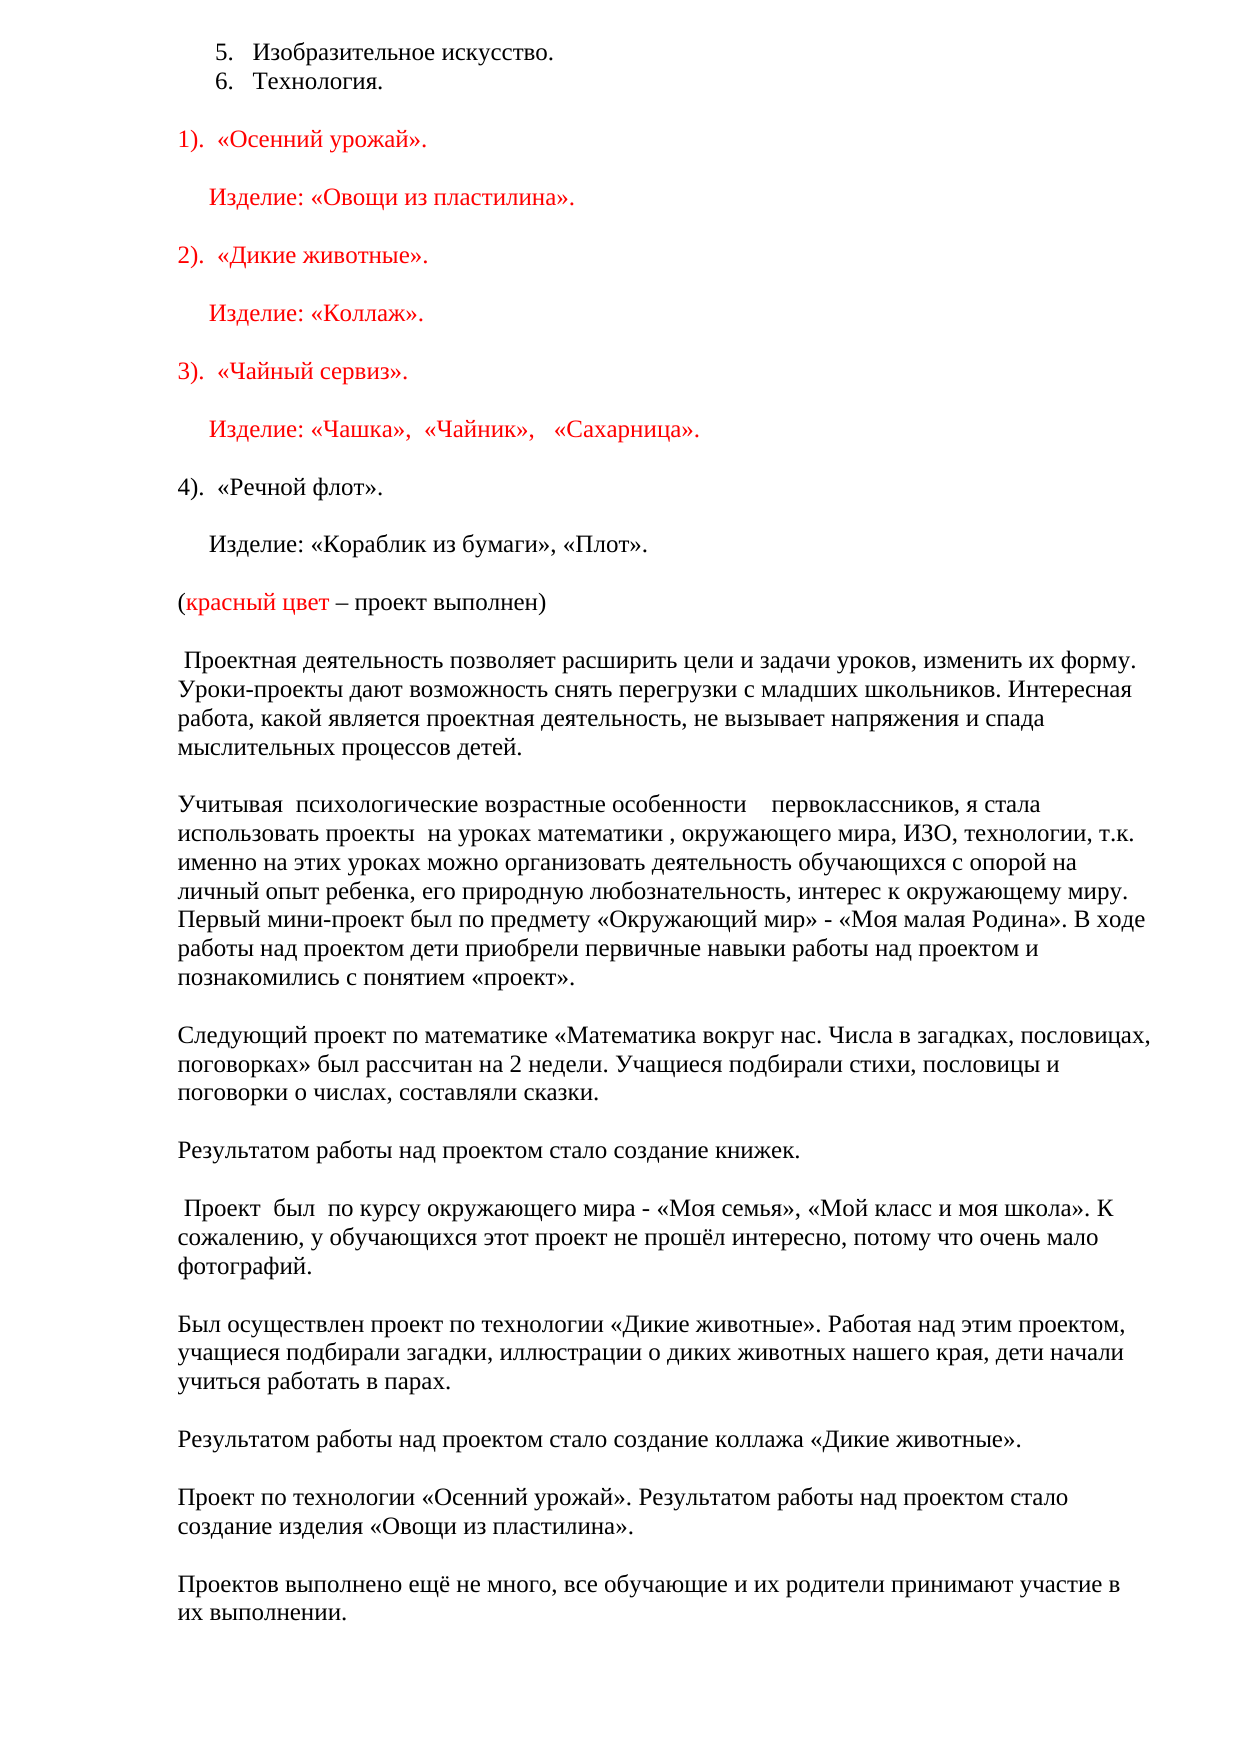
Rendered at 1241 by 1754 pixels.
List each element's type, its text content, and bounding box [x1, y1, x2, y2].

text Учитывая психологические возрастные особенности первоклассников, я стала использовать проекты на уроках математики , окружающего мира, ИЗО, технологии, т.к. именно на этих уроках можно организовать деятельность обучающихся с опорой на личный опыт ребенка, его природную любознательность, интерес к окружающему миру. Первый мини-проект был по предмету «Окружающий мир» - «Моя малая Родина». В ходе работы над проектом дети приобрели первичные навыки работы над проектом и познакомились с понятием «проект». [177, 789, 1152, 991]
list Технология. [215, 66, 1152, 95]
text 1). «Осенний урожай». [177, 124, 1152, 153]
text Изделие: «Чашка», «Чайник», «Сахарница». [177, 414, 1152, 442]
text Изделие: «Кораблик из бумаги», «Плот». [177, 529, 1152, 558]
text Изделие: «Овощи из пластилина». [177, 182, 1152, 211]
text 4). «Речной флот». [177, 472, 1152, 500]
text Был осуществлен проект по технологии «Дикие животные». Работая над этим проектом, учащиеся подбирали загадки, иллюстрации о диких животных нашего края, дети начали учиться работать в парах. [177, 1309, 1152, 1395]
text Результатом работы над проектом стало создание коллажа «Дикие животные». [177, 1424, 1152, 1453]
text Проект был по курсу окружающего мира - «Моя семья», «Мой класс и моя школа». К сожалению, у обучающихся этот проект не прошёл интересно, потому что очень мало фотографий. [177, 1193, 1152, 1279]
text 3). «Чайный сервиз». [177, 356, 1152, 384]
text Изделие: «Коллаж». [177, 298, 1152, 327]
text 2). «Дикие животные». [177, 240, 1152, 269]
text Проектная деятельность позволяет расширить цели и задачи уроков, изменить их форму. Уроки-проекты дают возможность снять перегрузки с младших школьников. Интересная работа, какой является проектная деятельность, не вызывает напряжения и спада мыслительных процессов детей. [177, 645, 1152, 760]
list Изобразительное искусство. [215, 37, 1152, 66]
text (красный цвет – проект выполнен) [177, 587, 1152, 616]
text Проект по технологии «Осенний урожай». Результатом работы над проектом стало создание изделия «Овощи из пластилина». [177, 1482, 1152, 1539]
text Проектов выполнено ещё не много, все обучающие и их родители принимают участие в их выполнении. [177, 1569, 1152, 1626]
text Результатом работы над проектом стало создание книжек. [177, 1135, 1152, 1164]
text Следующий проект по математике «Математика вокруг нас. Числа в загадках, пословицах, поговорках» был рассчитан на 2 недели. Учащиеся подбирали стихи, пословицы и поговорки о числах, составляли сказки. [177, 1020, 1152, 1106]
